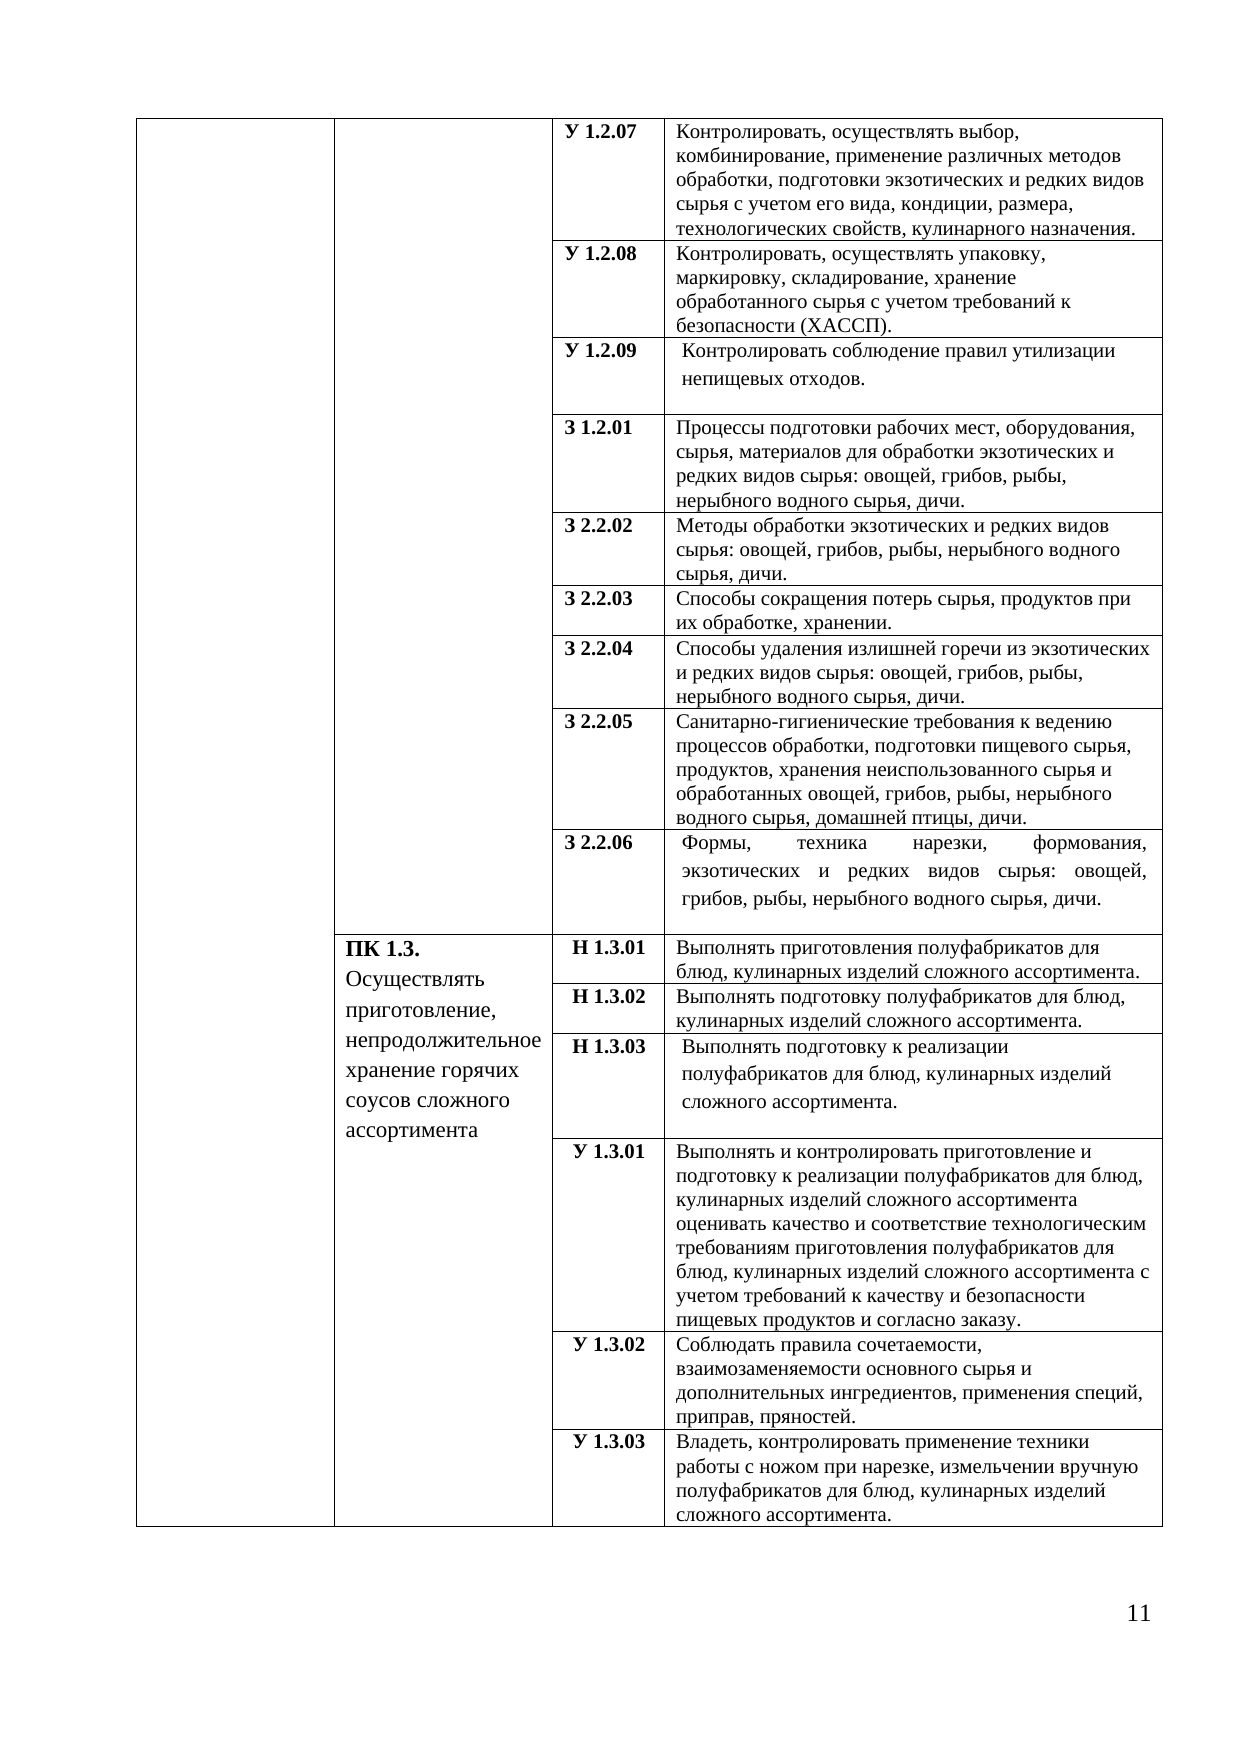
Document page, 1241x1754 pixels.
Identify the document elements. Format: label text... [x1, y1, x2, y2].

table_cell У 1.3.01 [553, 1139, 664, 1331]
table_cell З 2.2.04 [553, 636, 664, 708]
table_cell Н 1.3.03 [553, 1034, 664, 1138]
table_cell З 2.2.03 [553, 586, 664, 634]
table_cell З 2.2.06 [553, 830, 664, 934]
table_cell У 1.3.03 [553, 1430, 664, 1526]
table_cell У 1.3.02 [553, 1332, 664, 1428]
table_cell З 1.2.01 [553, 415, 664, 512]
table_cell Н 1.3.01 [553, 935, 664, 983]
table_cell З 2.2.02 [553, 513, 664, 585]
table_cell Выполнять и контролировать приготовление и подготовку к реализации полуфабрикатов для блюд, кулинарных изделий сложного ассортимента оценивать качество и соответствие технологическим требованиям приготовления полуфабрикатов для блюд, кулинарных изделий сложного ассортимента с учетом требований к качеству и безопасности пищевых продуктов и согласно заказу. [665, 1139, 1162, 1331]
table_cell Н 1.3.02 [553, 984, 664, 1032]
table_cell Контролировать соблюдение правил утилизации непищевых отходов. [665, 338, 1162, 414]
table_cell Выполнять подготовку к реализации полуфабрикатов для блюд, кулинарных изделий сложного ассортимента. [665, 1034, 1162, 1138]
table_cell Выполнять подготовку полуфабрикатов для блюд, кулинарных изделий сложного ассортимента. [665, 984, 1162, 1032]
table_cell ПК 1.3. Осуществлять приготовление, непродолжительное хранение горячих соусов сложного ассортимента [335, 935, 552, 1526]
table_cell Процессы подготовки рабочих мест, оборудования, сырья, материалов для обработки экзотических и редких видов сырья: овощей, грибов, рыбы, нерыбного водного сырья, дичи. [665, 415, 1162, 512]
table_cell У 1.2.08 [553, 241, 664, 337]
table_cell Формы, техника нарезки, формования, экзотических и редких видов сырья: овощей, грибов, рыбы, нерыбного водного сырья, дичи. [665, 830, 1162, 934]
table_cell Контролировать, осуществлять упаковку, маркировку, складирование, хранение обработанного сырья с учетом требований к безопасности (ХАССП). [665, 241, 1162, 337]
table_cell З 2.2.05 [553, 709, 664, 829]
table_cell Соблюдать правила сочетаемости, взаимозаменяемости основного сырья и дополнительных ингредиентов, применения специй, приправ, пряностей. [665, 1332, 1162, 1428]
table_cell У 1.2.09 [553, 338, 664, 414]
table_cell Выполнять приготовления полуфабрикатов для блюд, кулинарных изделий сложного ассортимента. [665, 935, 1162, 983]
table_cell Контролировать, осуществлять выбор, комбинирование, применение различных методов обработки, подготовки экзотических и редких видов сырья с учетом его вида, кондиции, размера, технологических свойств, кулинарного назначения. [665, 119, 1162, 239]
table_cell Способы сокращения потерь сырья, продуктов при их обработке, хранении. [665, 586, 1162, 634]
table_cell Владеть, контролировать применение техники работы с ножом при нарезке, измельчении вручную полуфабрикатов для блюд, кулинарных изделий сложного ассортимента. [665, 1430, 1162, 1526]
table_cell Способы удаления излишней горечи из экзотических и редких видов сырья: овощей, грибов, рыбы, нерыбного водного сырья, дичи. [665, 636, 1162, 708]
table_cell Методы обработки экзотических и редких видов сырья: овощей, грибов, рыбы, нерыбного водного сырья, дичи. [665, 513, 1162, 585]
table_cell Санитарно-гигиенические требования к ведению процессов обработки, подготовки пищевого сырья, продуктов, хранения неиспользованного сырья и обработанных овощей, грибов, рыбы, нерыбного водного сырья, домашней птицы, дичи. [665, 709, 1162, 829]
table_cell У 1.2.07 [553, 119, 664, 239]
